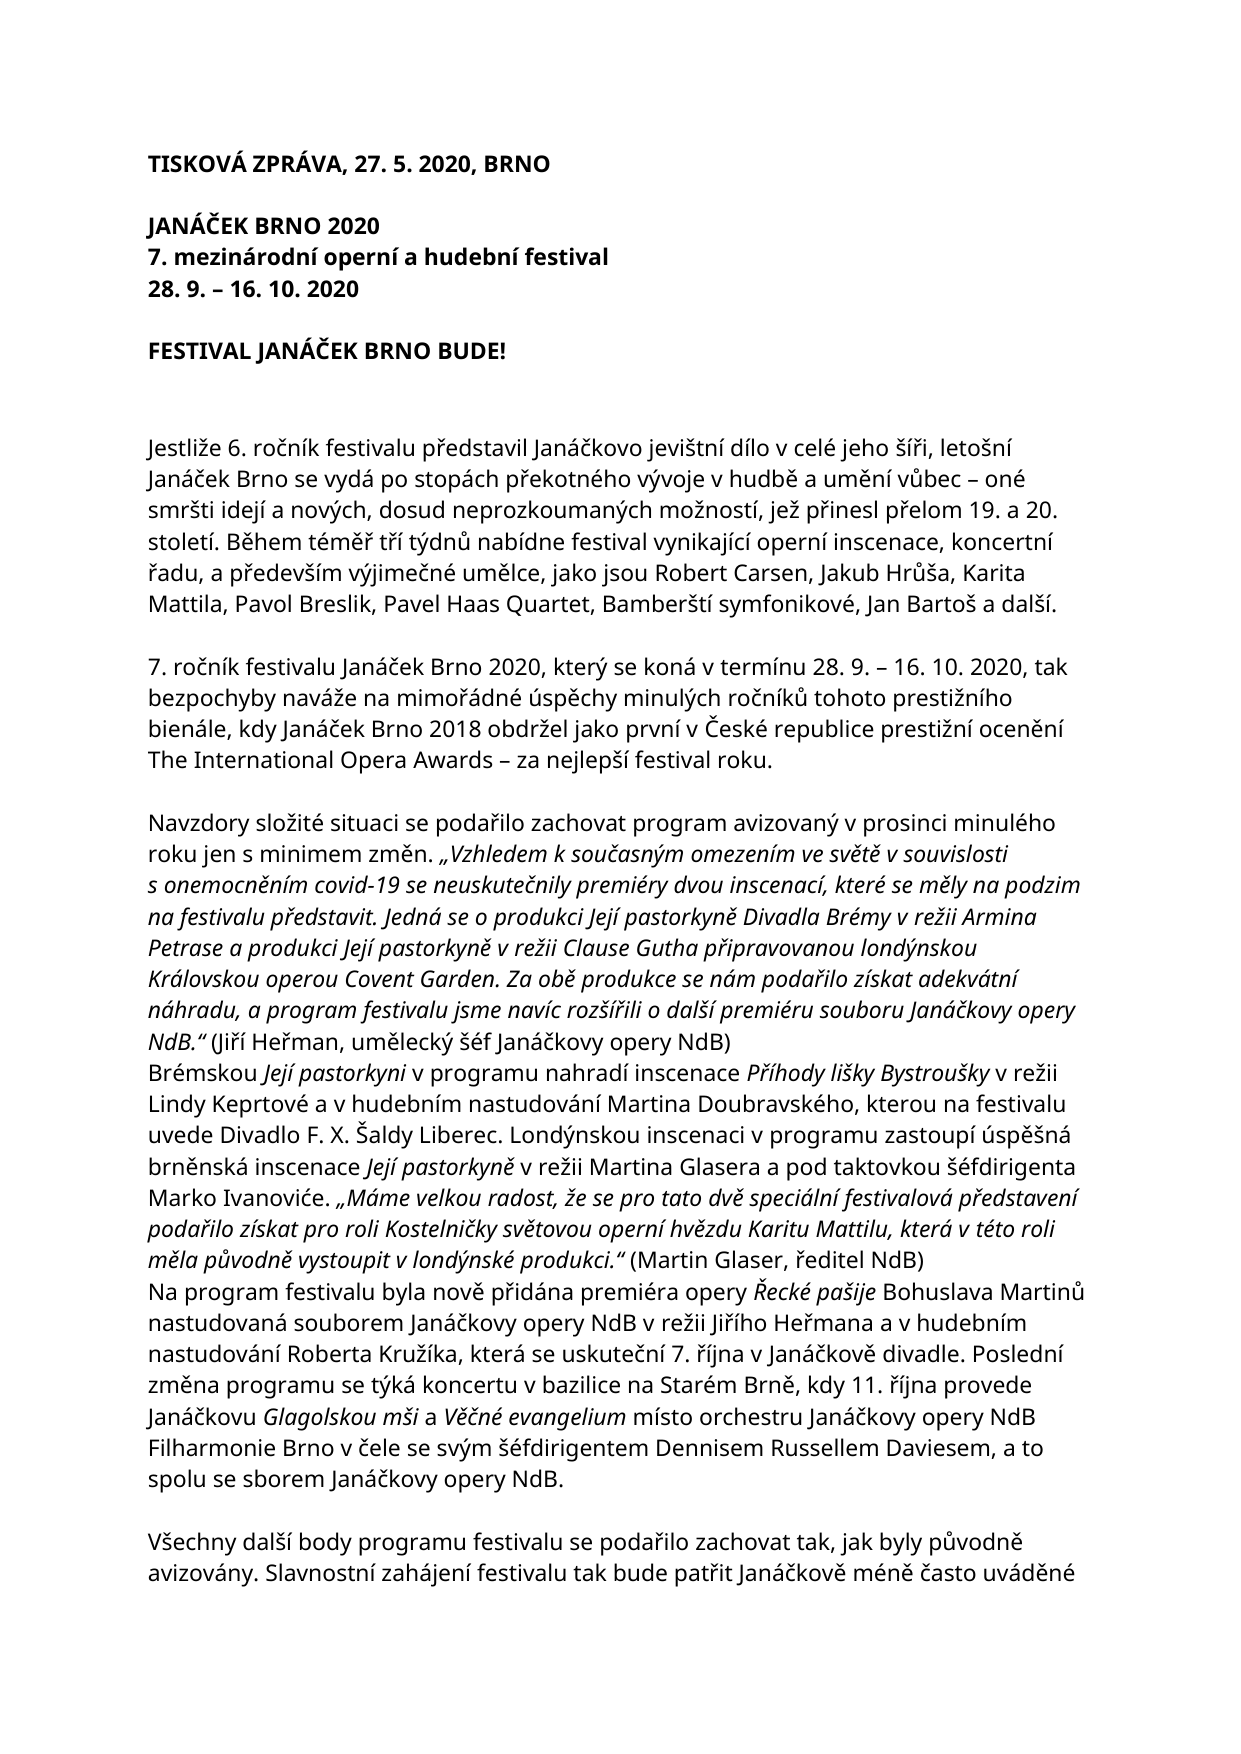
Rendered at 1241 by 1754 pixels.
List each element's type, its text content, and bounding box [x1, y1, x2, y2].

text Na program festivalu byla nově přidána premiéra opery Řecké pašije Bohuslava Martinů nastudovaná souborem Janáčkovy opery NdB v režii Jiřího Heřmana a v hudebním nastudování Roberta Kružíka, která se uskuteční 7. října v Janáčkově divadle. Poslední změna programu se týká koncertu v bazilice na Starém Brně, kdy 11. října provede Janáčkovu Glagolskou mši a Věčné evangelium místo orchestru Janáčkovy opery NdB Filharmonie Brno v čele se svým šéfdirigentem Dennisem Russellem Daviesem, a to spolu se sborem Janáčkovy opery NdB. [148, 1275, 1093, 1494]
text JANÁČEK BRNO 2020 [148, 210, 1093, 241]
text 7. ročník festivalu Janáček Brno 2020, který se koná v termínu 28. 9. – 16. 10. 2020, tak bezpochyby naváže na mimořádné úspěchy minulých ročníků tohoto prestižního bienále, kdy Janáček Brno 2018 obdržel jako první v České republice prestižní ocenění The International Opera Awards – za nejlepší festival roku. [148, 650, 1093, 775]
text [148, 1525, 1093, 1588]
text Brémskou Její pastorkyni v programu nahradí inscenace Příhody lišky Bystroušky v režii Lindy Keprtové a v hudebním nastudování Martina Doubravského, kterou na festivalu uvede Divadlo F. X. Šaldy Liberec. Londýnskou inscenaci v programu zastoupí úspěšná brněnská inscenace Její pastorkyně v režii Martina Glasera a pod taktovkou šéfdirigenta Marko Ivanoviće. „Máme velkou radost, že se pro tato dvě speciální festivalová představení podařilo získat pro roli Kostelničky světovou operní hvězdu Karitu Mattilu, která v této roli měla původně vystoupit v londýnské produkci.“ (Martin Glaser, ředitel NdB) [148, 1057, 1093, 1275]
text FESTIVAL JANÁČEK BRNO BUDE! [148, 335, 1093, 366]
text TISKOVÁ ZPRÁVA, 27. 5. 2020, BRNO [148, 148, 1093, 179]
text Jestliže 6. ročník festivalu představil Janáčkovo jevištní dílo v celé jeho šíři, letošní Janáček Brno se vydá po stopách překotného vývoje v hudbě a umění vůbec – oné smršti idejí a nových, dosud neprozkoumaných možností, jež přinesl přelom 19. a 20. století. Během téměř tří týdnů nabídne festival vynikající operní inscenace, koncertní řadu, a především výjimečné umělce, jako jsou Robert Carsen, Jakub Hrůša, Karita Mattila, Pavol Breslik, Pavel Haas Quartet, Bamberští symfonikové, Jan Bartoš a další. [148, 432, 1093, 619]
text 7. mezinárodní operní a hudební festival [148, 241, 1093, 273]
text 28. 9. – 16. 10. 2020 [148, 273, 1093, 304]
text Navzdory složité situaci se podařilo zachovat program avizovaný v prosinci minulého roku jen s minimem změn. „Vzhledem k současným omezením ve světě v souvislosti s onemocněním covid-19 se neuskutečnily premiéry dvou inscenací, které se měly na podzim na festivalu představit. Jedná se o produkci Její pastorkyně Divadla Brémy v režii Armina Petrase a produkci Její pastorkyně v režii Clause Gutha připravovanou londýnskou Královskou operou Covent Garden. Za obě produkce se nám podařilo získat adekvátní náhradu, a program festivalu jsme navíc rozšířili o další premiéru souboru Janáčkovy opery NdB.“ (Jiří Heřman, umělecký šéf Janáčkovy opery NdB) [148, 807, 1093, 1057]
